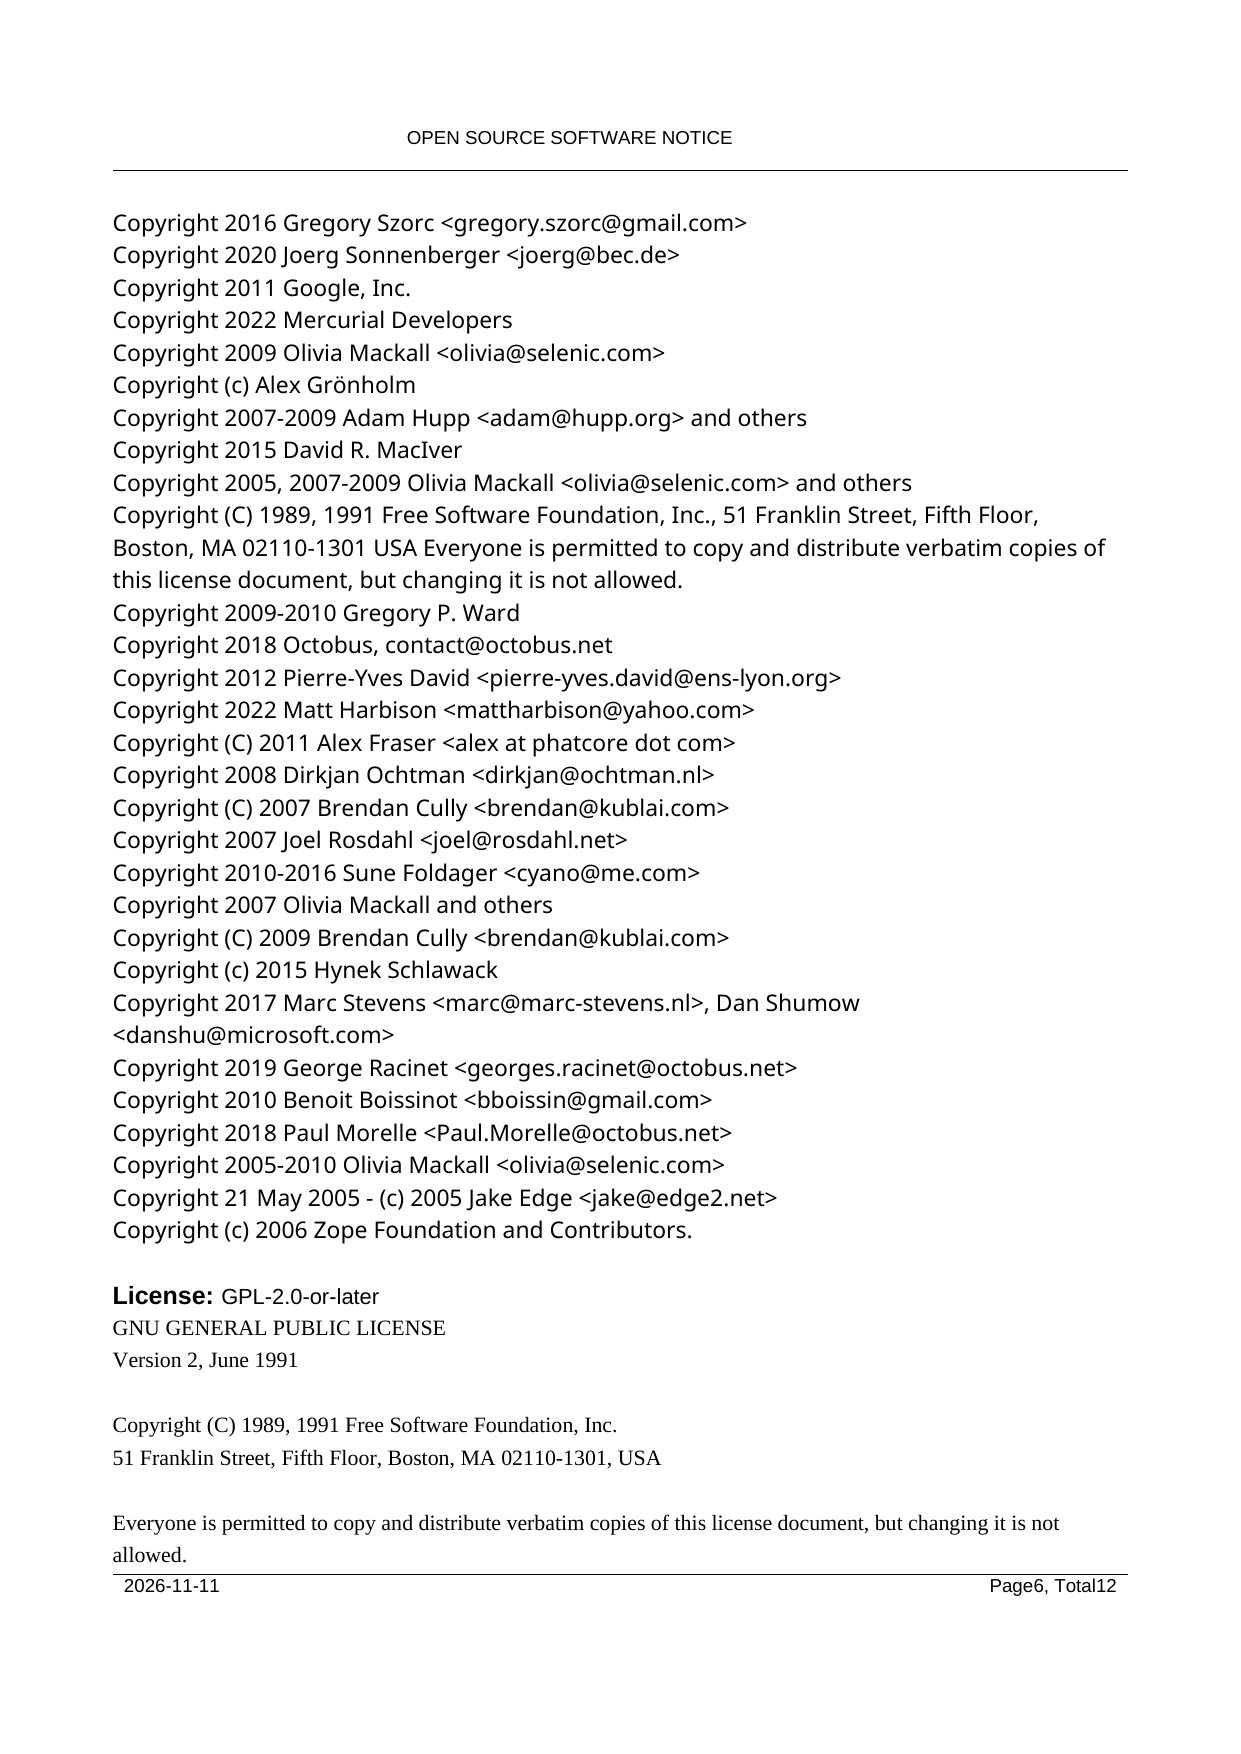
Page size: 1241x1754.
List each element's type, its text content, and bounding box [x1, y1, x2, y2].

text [112, 206, 1128, 1279]
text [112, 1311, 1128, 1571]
text License: GPL-2.0-or-later [112, 1279, 1128, 1311]
